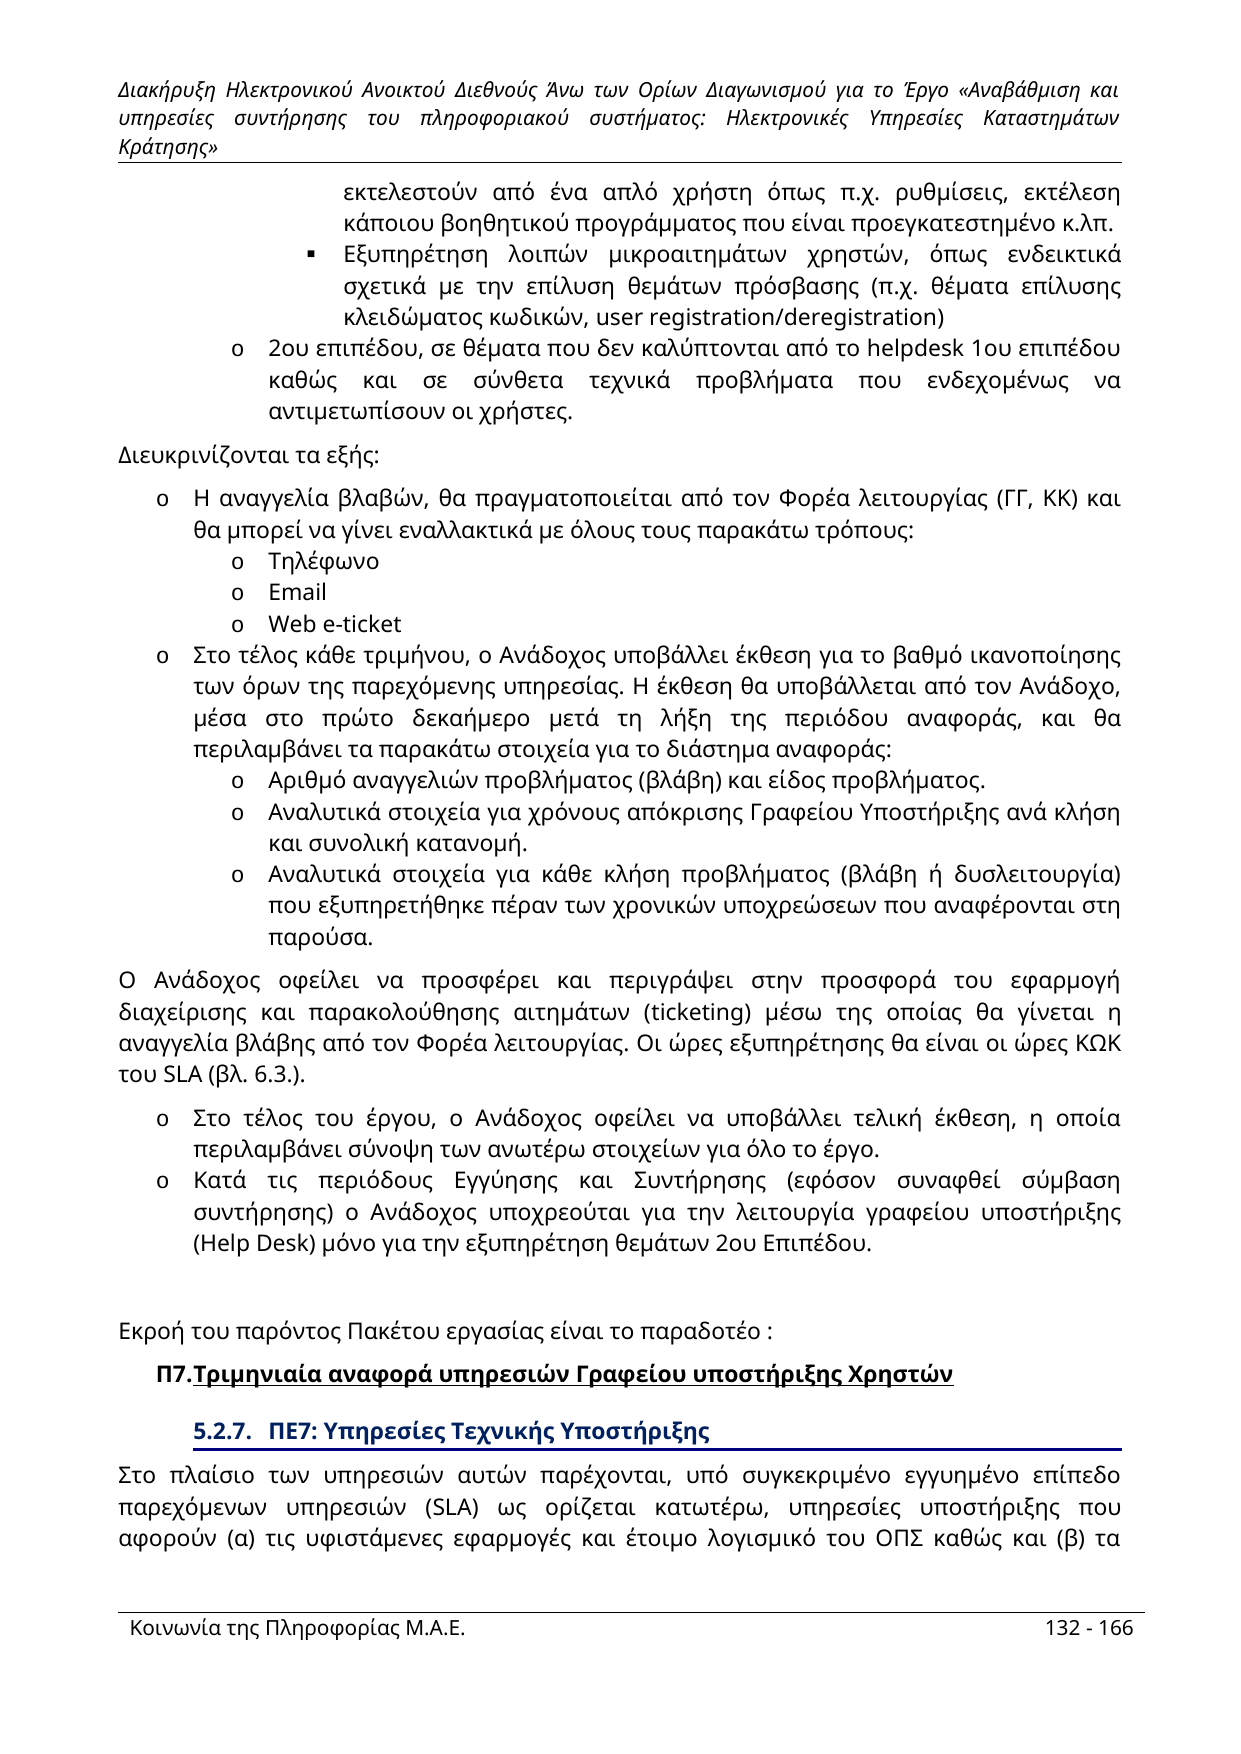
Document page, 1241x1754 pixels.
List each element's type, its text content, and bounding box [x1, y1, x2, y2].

list 2ου επιπέδου, σε θέματα που δεν καλύπτονται από το helpdesk 1ου επιπέδου καθώς και σε σύνθετα τεχνικά προβλήματα που ενδεχομένως να αντιμετωπίσουν οι χρήστες. [231, 332, 1122, 426]
list Αριθμό αναγγελιών προβλήματος (βλάβη) και είδος προβλήματος. [231, 764, 1122, 795]
list Στο τέλος κάθε τριμήνου, ο Ανάδοχος υποβάλλει έκθεση για το βαθμό ικανοποίησης των όρων της παρεχόμενης υπηρεσίας. Η έκθεση θα υποβάλλεται από τον Ανάδοχο, μέσα στο πρώτο δεκαήμερο μετά τη λήξη της περιόδου αναφοράς, και θα περιλαμβάνει τα παρακάτω στοιχεία για το διάστημα αναφοράς: [156, 639, 1122, 764]
list Εξυπηρέτηση λοιπών μικροαιτημάτων χρηστών, όπως ενδεικτικά σχετικά με την επίλυση θεμάτων πρόσβασης (π.χ. θέματα επίλυσης κλειδώματος κωδικών, user registration/deregistration) [306, 238, 1122, 332]
text Ο Ανάδοχος οφείλει να προσφέρει και περιγράψει στην προσφορά του εφαρμογή διαχείρισης και παρακολούθησης αιτημάτων (ticketing) μέσω της οποίας θα γίνεται η αναγγελία βλάβης από τον Φορέα λειτουργίας. Οι ώρες εξυπηρέτησης θα είναι οι ώρες ΚΩΚ του SLA (βλ. 6.3.). [118, 964, 1122, 1089]
list Web e-ticket [231, 608, 1122, 639]
list Τηλέφωνο [231, 545, 1122, 576]
list Αναλυτικά στοιχεία για κάθε κλήση προβλήματος (βλάβη ή δυσλειτουργία) που εξυπηρετήθηκε πέραν των χρονικών υποχρεώσεων που αναφέρονται στη παρούσα. [231, 858, 1122, 952]
text Διευκρινίζονται τα εξής: [118, 438, 1122, 470]
list Αναλυτικά στοιχεία για χρόνους απόκρισης Γραφείου Υποστήριξης ανά κλήση και συνολική κατανομή. [231, 795, 1122, 858]
list Στο τέλος του έργου, ο Ανάδοχος οφείλει να υποβάλλει τελική έκθεση, η οποία περιλαμβάνει σύνοψη των ανωτέρω στοιχείων για όλο το έργο. [156, 1102, 1122, 1164]
list Η αναγγελία βλαβών, θα πραγματοποιείται από τον Φορέα λειτουργίας (ΓΓ, ΚΚ) και θα μπορεί να γίνει εναλλακτικά με όλους τους παρακάτω τρόπους: [156, 482, 1122, 545]
list Κατά τις περιόδους Εγγύησης και Συντήρησης (εφόσον συναφθεί σύμβαση συντήρησης) ο Ανάδοχος υποχρεούται για την λειτουργία γραφείου υποστήριξης (Help Desk) μόνο για την εξυπηρέτηση θεμάτων 2ου Επιπέδου. [156, 1164, 1122, 1258]
list Email [231, 576, 1122, 608]
list Τριμηνιαία αναφορά υπηρεσιών Γραφείου υποστήριξης Χρηστών [156, 1358, 1122, 1389]
text Εκροή του παρόντος Πακέτου εργασίας είναι το παραδοτέο : [118, 1314, 1122, 1346]
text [118, 1459, 1122, 1553]
subtitle ΠΕ7: Υπηρεσίες Τεχνικής Υποστήριξης [193, 1414, 1122, 1448]
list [306, 176, 1122, 238]
